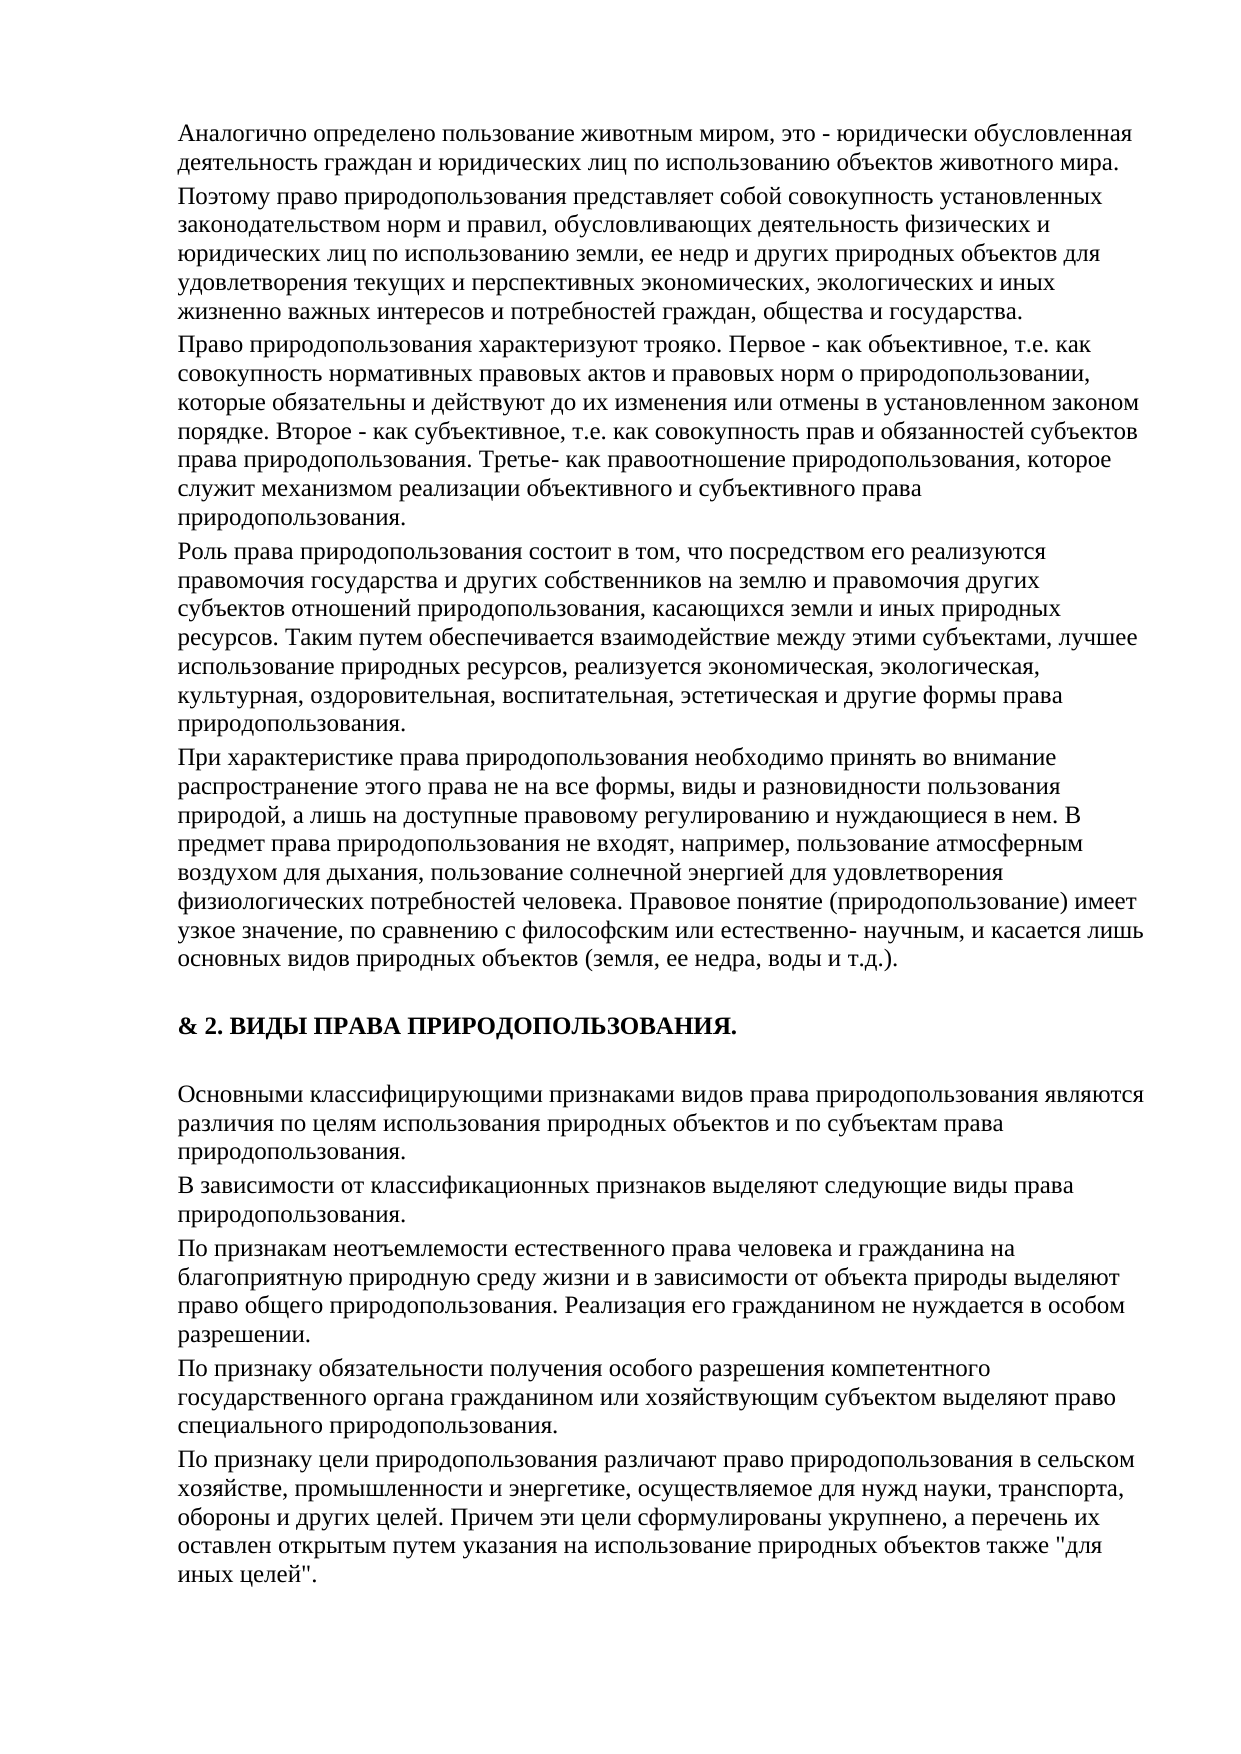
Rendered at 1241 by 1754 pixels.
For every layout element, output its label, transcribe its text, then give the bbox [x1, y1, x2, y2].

text Право природопользования характеризуют трояко. Первое - как объективное, т.е. как совокупность нормативных правовых актов и правовых норм о природопользовании, которые обязательны и действуют до их изменения или отмены в установленном законом порядке. Второе - как субъективное, т.е. как совокупность прав и обязанностей субъектов права природопользования. Третье- как правоотношение природопользования, которое служит механизмом реализации объективного и субъективного права природопользования. [177, 329, 1152, 531]
text При характеристике права природопользования необходимо принять во внимание распространение этого права не на все формы, виды и разновидности пользования природой, а лишь на доступные правовому регулированию и нуждающиеся в нем. В предмет права природопользования не входят, например, пользование атмосферным воздухом для дыхания, пользование солнечной энергией для удовлетворения физиологических потребностей человека. Правовое понятие (природопользование) имеет узкое значение, по сравнению с философским или естественно- научным, и касается лишь основных видов природных объектов (земля, ее недра, воды и т.д.). [177, 742, 1152, 972]
text Аналогично определено пользование животным миром, это - юридически обусловленная деятельность граждан и юридических лиц по использованию объектов животного мира. [177, 118, 1152, 176]
text & 2. ВИДЫ ПРАВА ПРИРОДОПОЛЬЗОВАНИЯ. [177, 1011, 1152, 1040]
text Основными классифицирующими признаками видов права природопользования являются различия по целям использования природных объектов и по субъектам права природопользования. [177, 1079, 1152, 1165]
text По признакам неотъемлемости естественного права человека и гражданина на благоприятную природную среду жизни и в зависимости от объекта природы выделяют право общего природопользования. Реализация его гражданином не нуждается в особом разрешении. [177, 1233, 1152, 1348]
text По признаку цели природопользования различают право природопользования в сельском хозяйстве, промышленности и энергетике, осуществляемое для нужд науки, транспорта, обороны и других целей. Причем эти цели сформулированы укрупнено, а перечень их оставлен открытым путем указания на использование природных объектов также "для иных целей". [177, 1444, 1152, 1588]
text В зависимости от классификационных признаков выделяют следующие виды права природопользования. [177, 1170, 1152, 1228]
text По признаку обязательности получения особого разрешения компетентного государственного органа гражданином или хозяйствующим субъектом выделяют право специального природопользования. [177, 1353, 1152, 1439]
text Поэтому право природопользования представляет собой совокупность установленных законодательством норм и правил, обусловливающих деятельность физических и юридических лиц по использованию земли, ее недр и других природных объектов для удовлетворения текущих и перспективных экономических, экологических и иных жизненно важных интересов и потребностей граждан, общества и государства. [177, 181, 1152, 324]
text Роль права природопользования состоит в том, что посредством его реализуются правомочия государства и других собственников на землю и правомочия других субъектов отношений природопользования, касающихся земли и иных природных ресурсов. Таким путем обеспечивается взаимодействие между этими субъектами, лучшее использование природных ресурсов, реализуется экономическая, экологическая, культурная, оздоровительная, воспитательная, эстетическая и другие формы права природопользования. [177, 536, 1152, 737]
